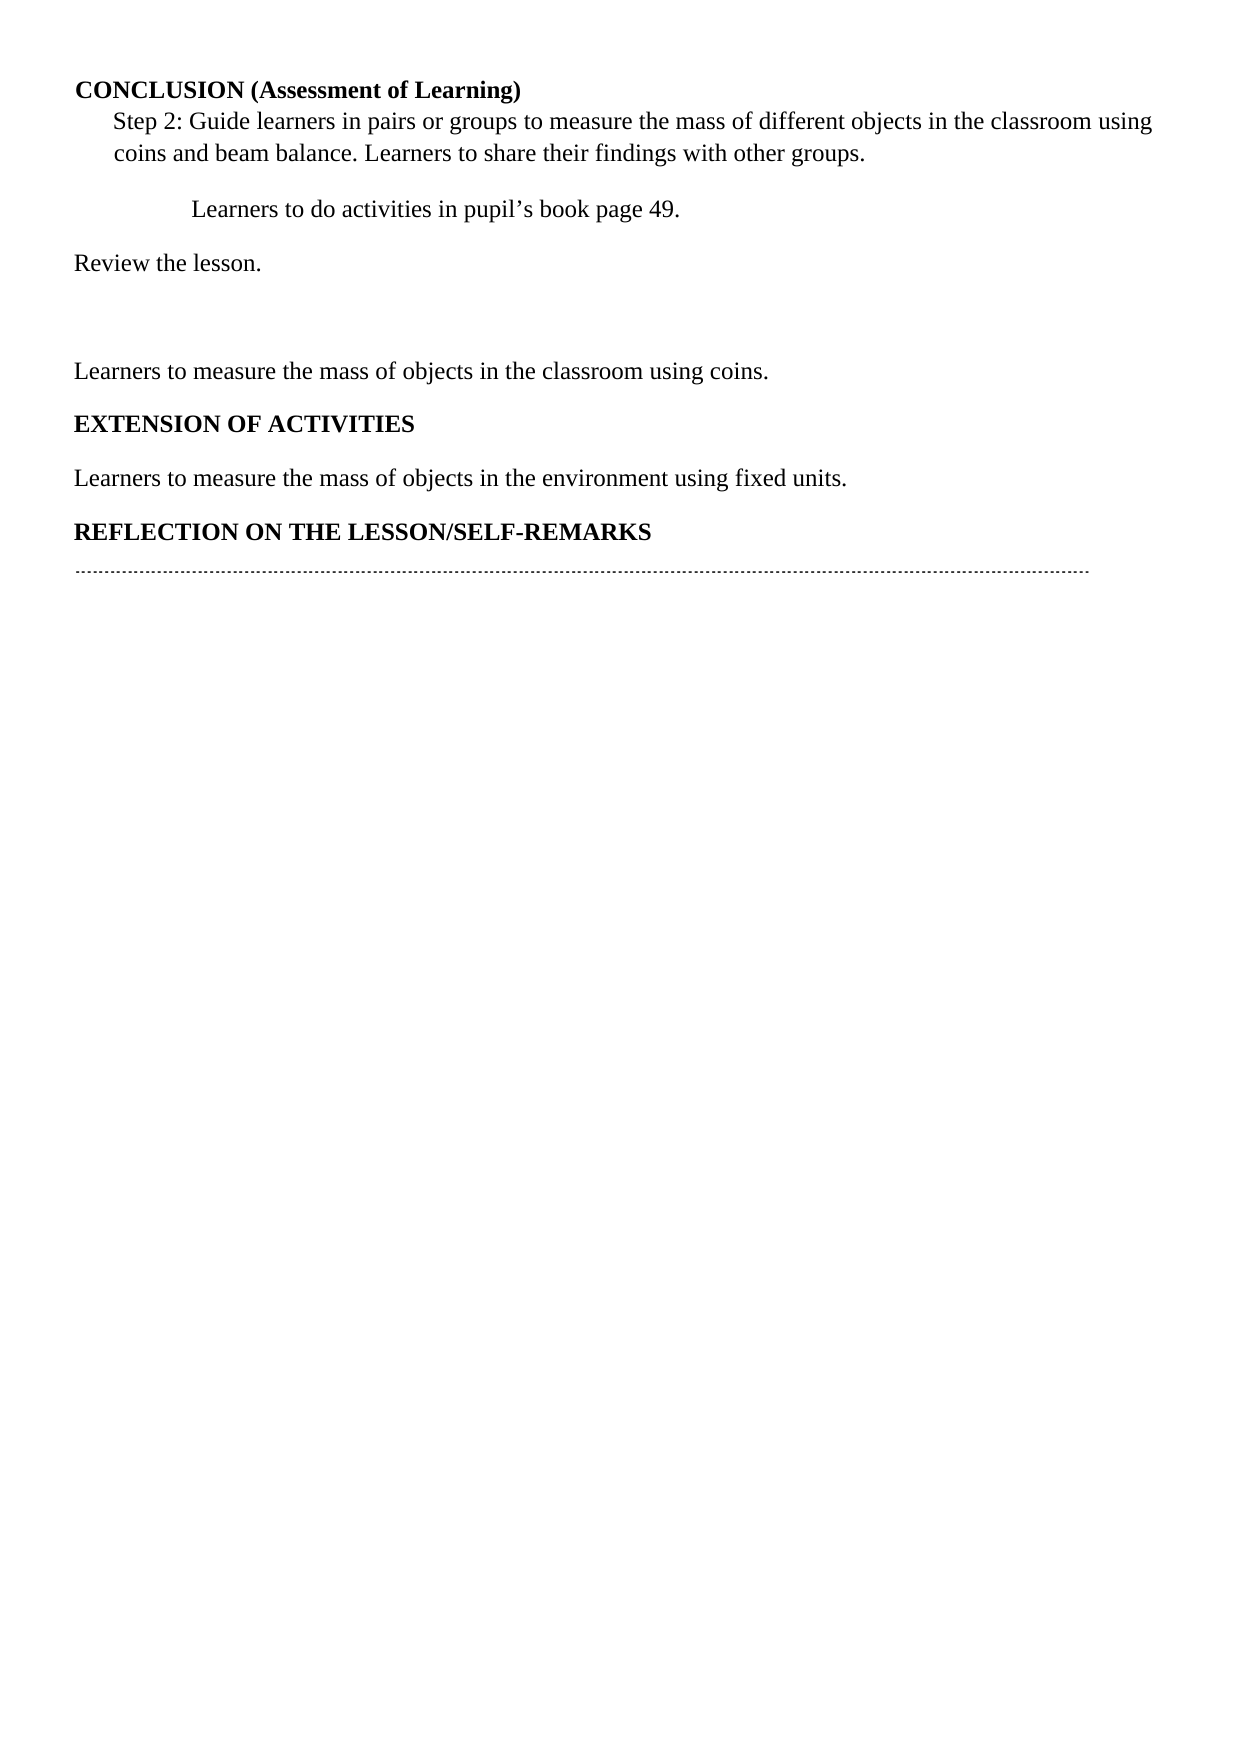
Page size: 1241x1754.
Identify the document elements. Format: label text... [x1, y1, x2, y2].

text REFLECTION ON THE LESSON/SELF-REMARKS [73, 517, 999, 546]
text Learners to do activities in pupil’s book page 49. [191, 194, 1164, 223]
text Learners to measure the mass of objects in the environment using fixed units. [73, 463, 1164, 492]
text Learners to measure the mass of objects in the classroom using coins. [73, 356, 1164, 384]
text EXTENSION OF ACTIVITIES [73, 409, 999, 438]
text Step 2: Guide learners in pairs or groups to measure the mass of different objects in the classroom using coins and beam balance. Learners to share their findings with other groups. [113, 106, 1164, 167]
text Review the lesson. [73, 248, 1164, 277]
